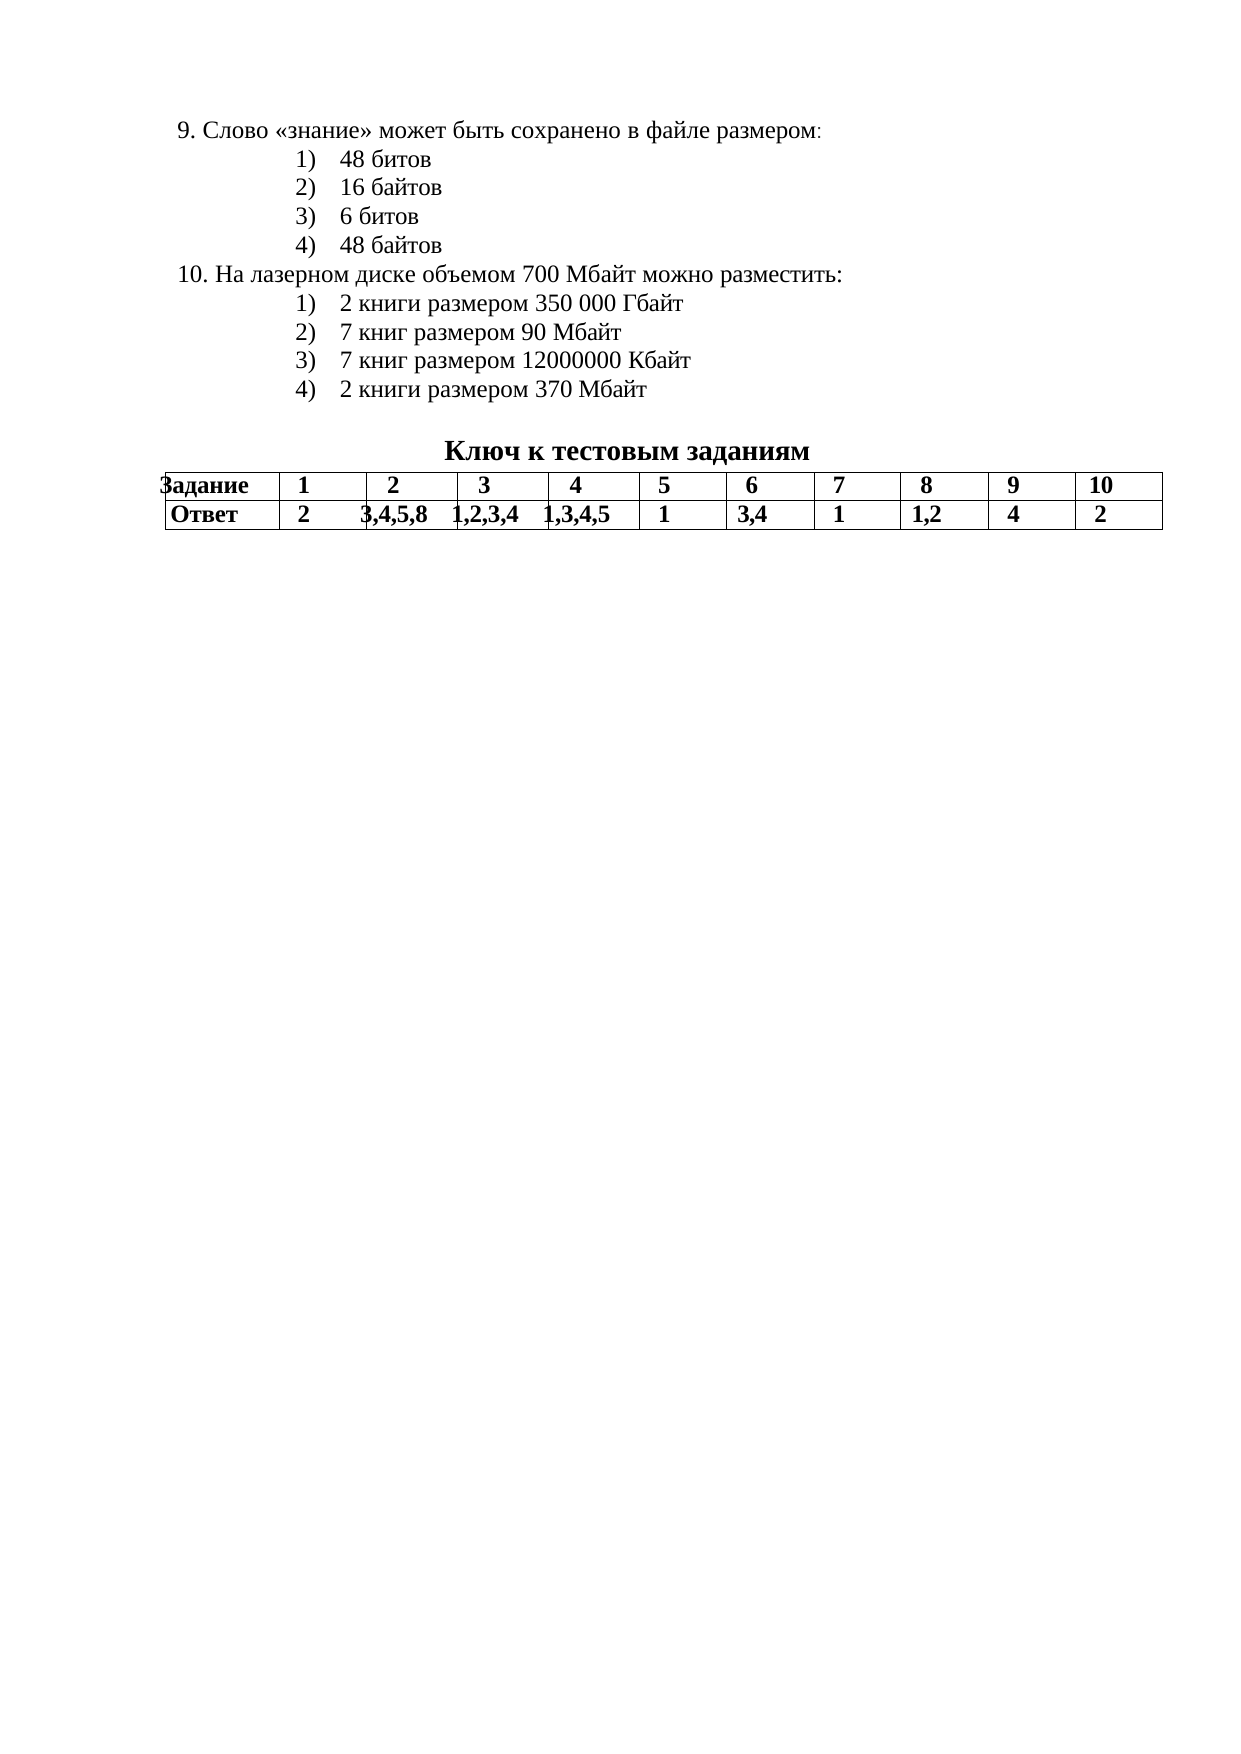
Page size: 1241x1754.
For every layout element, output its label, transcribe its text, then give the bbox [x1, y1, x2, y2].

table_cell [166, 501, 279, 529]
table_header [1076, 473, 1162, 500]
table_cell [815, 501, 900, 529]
list На лазерном диске объемом 700 Мбайт можно разместить: [177, 259, 1181, 288]
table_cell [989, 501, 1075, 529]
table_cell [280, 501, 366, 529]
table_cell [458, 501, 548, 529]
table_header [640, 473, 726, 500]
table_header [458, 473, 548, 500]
list 2 книги размером 370 Мбайт [295, 374, 1181, 403]
list Слово «знание» может быть сохранено в файле размером: [177, 115, 1181, 144]
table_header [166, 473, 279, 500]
list 6 битов [295, 202, 1181, 230]
list 7 книг размером 90 Мбайт [295, 317, 1181, 346]
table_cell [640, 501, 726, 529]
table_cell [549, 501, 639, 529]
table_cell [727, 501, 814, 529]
list 48 битов [295, 144, 1181, 173]
list 48 байтов [295, 230, 1181, 259]
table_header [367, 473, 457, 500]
list 7 книг размером 12000000 Кбайт [295, 346, 1181, 374]
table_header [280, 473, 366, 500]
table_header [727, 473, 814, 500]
text Ключ к тестовым заданиям [444, 433, 1181, 467]
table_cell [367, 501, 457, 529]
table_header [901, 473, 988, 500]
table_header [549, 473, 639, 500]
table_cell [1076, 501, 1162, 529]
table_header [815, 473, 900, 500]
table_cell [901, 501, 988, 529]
list 16 байтов [295, 173, 1181, 202]
list 2 книги размером 350 000 Гбайт [295, 288, 1181, 317]
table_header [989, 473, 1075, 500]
